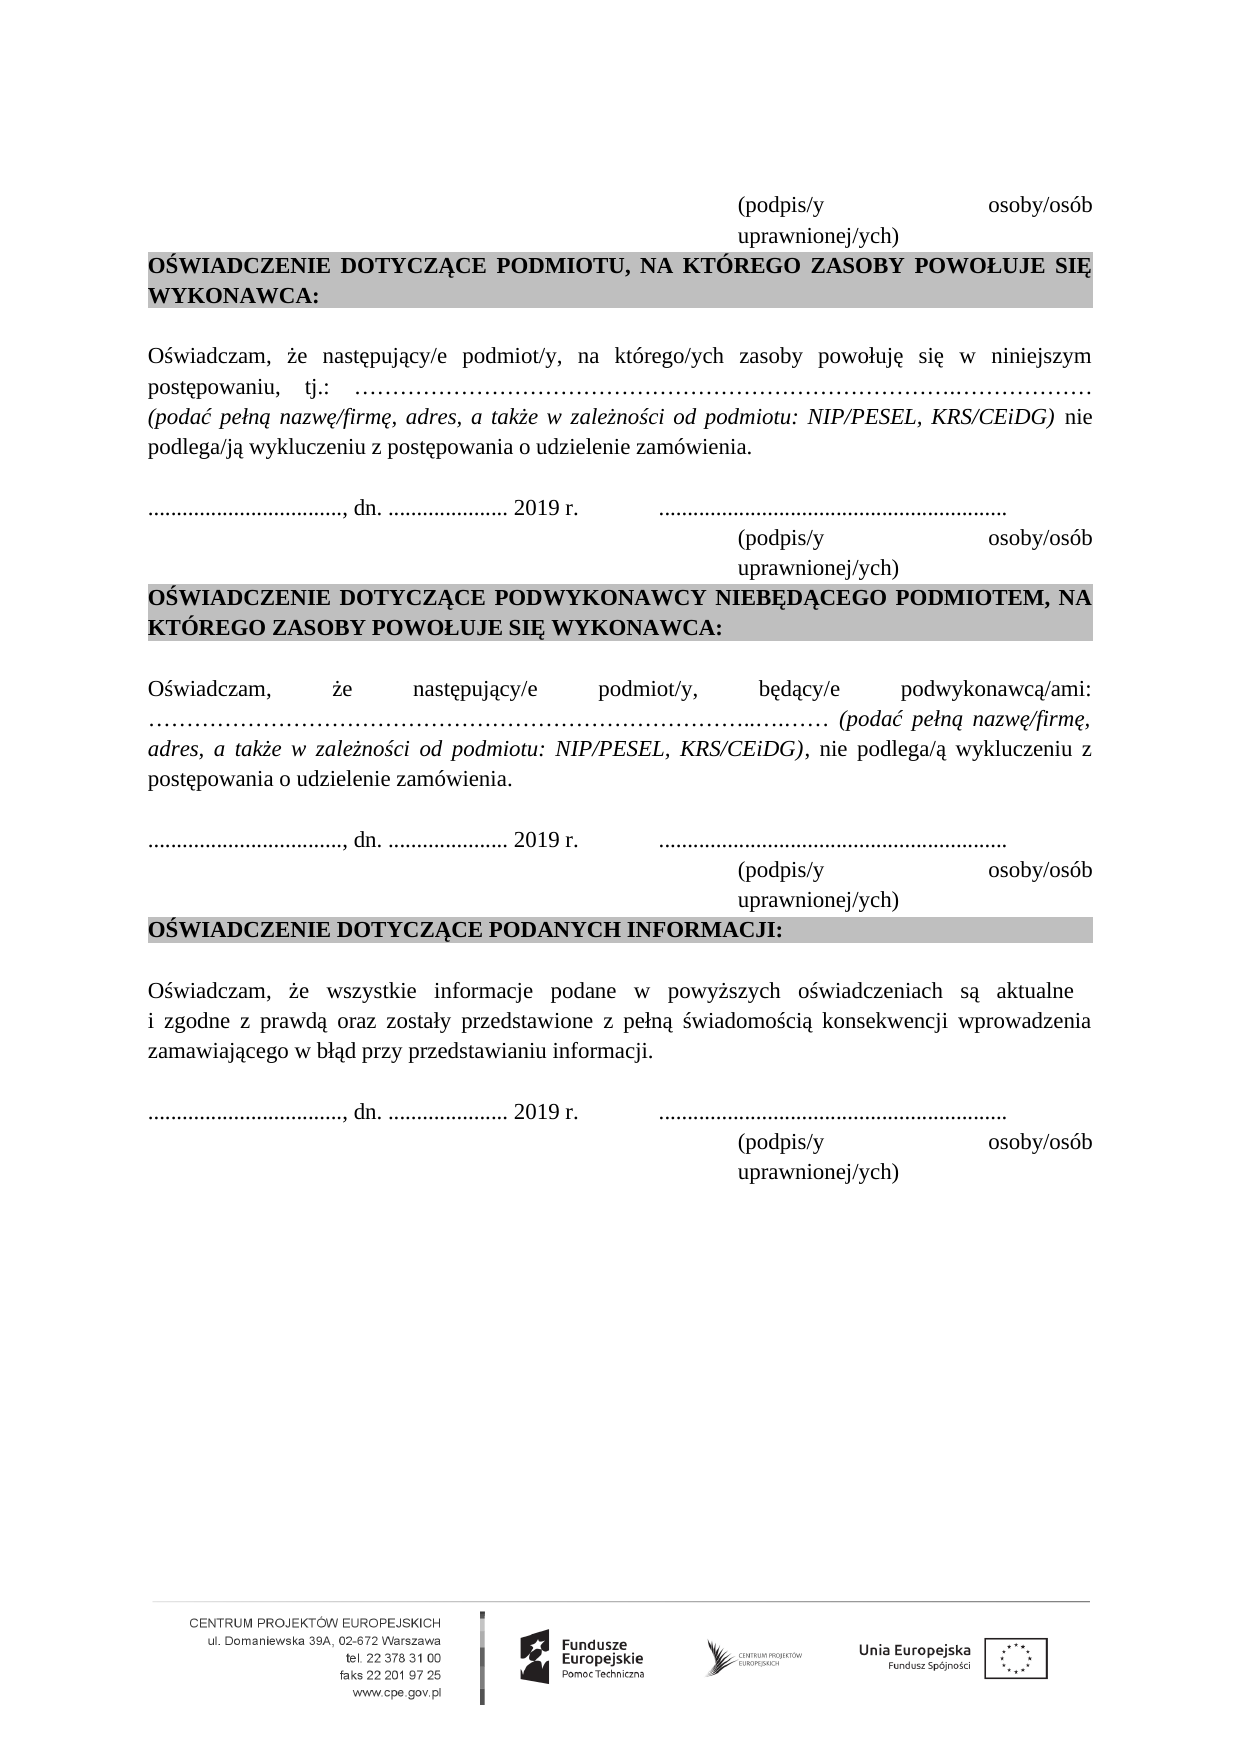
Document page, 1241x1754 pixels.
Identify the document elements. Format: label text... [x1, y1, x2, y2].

text (podpis/y osoby/osób uprawnionej/ych) [738, 145, 1093, 248]
text OŚWIADCZENIE DOTYCZĄCE PODANYCH INFORMACJI: [148, 917, 1093, 943]
text OŚWIADCZENIE DOTYCZĄCE PODWYKONAWCY NIEBĘDĄCEGO PODMIOTEM, NA KTÓREGO ZASOBY POWOŁUJE SIĘ WYKONAWCA: [148, 584, 1093, 641]
text Oświadczam, że następujący/e podmiot/y, na którego/ych zasoby powołuję się w niniejszym postępowaniu, tj.: …………………………………………………………………….……………… (podać pełną nazwę/firmę, adres, a także w zależności od podmiotu: NIP/PESEL, KRS/CEiDG) nie podlega/ją wykluczeniu z postępowania o udzielenie zamówienia. [148, 343, 1093, 459]
text (podpis/y osoby/osób uprawnionej/ych) [738, 524, 1093, 580]
text (podpis/y osoby/osób uprawnionej/ych) [738, 1128, 1093, 1184]
text (podpis/y osoby/osób uprawnionej/ych) [738, 856, 1093, 913]
text Oświadczam, że następujący/e podmiot/y, będący/e podwykonawcą/ami: ……………………………………………………………………..….…… (podać pełną nazwę/firmę, adres, a także w zależności od podmiotu: NIP/PESEL, KRS/CEiDG), nie podlega/ą wykluczeniu z postępowania o udzielenie zamówienia. [148, 675, 1093, 792]
text .................................., dn. ..................... 2019 r. ............................................................. [148, 826, 1093, 852]
text OŚWIADCZENIE DOTYCZĄCE PODMIOTU, NA KTÓREGO ZASOBY POWOŁUJE SIĘ WYKONAWCA: [148, 252, 1093, 308]
text .................................., dn. ..................... 2019 r. ............................................................. [148, 1098, 1093, 1124]
picture [147, 1597, 1095, 1710]
text .................................., dn. ..................... 2019 r. ............................................................. [148, 494, 1093, 520]
text Oświadczam, że wszystkie informacje podane w powyższych oświadczeniach są aktualne i zgodne z prawdą oraz zostały przedstawione z pełną świadomością konsekwencji wprowadzenia zamawiającego w błąd przy przedstawianiu informacji. [148, 977, 1093, 1064]
